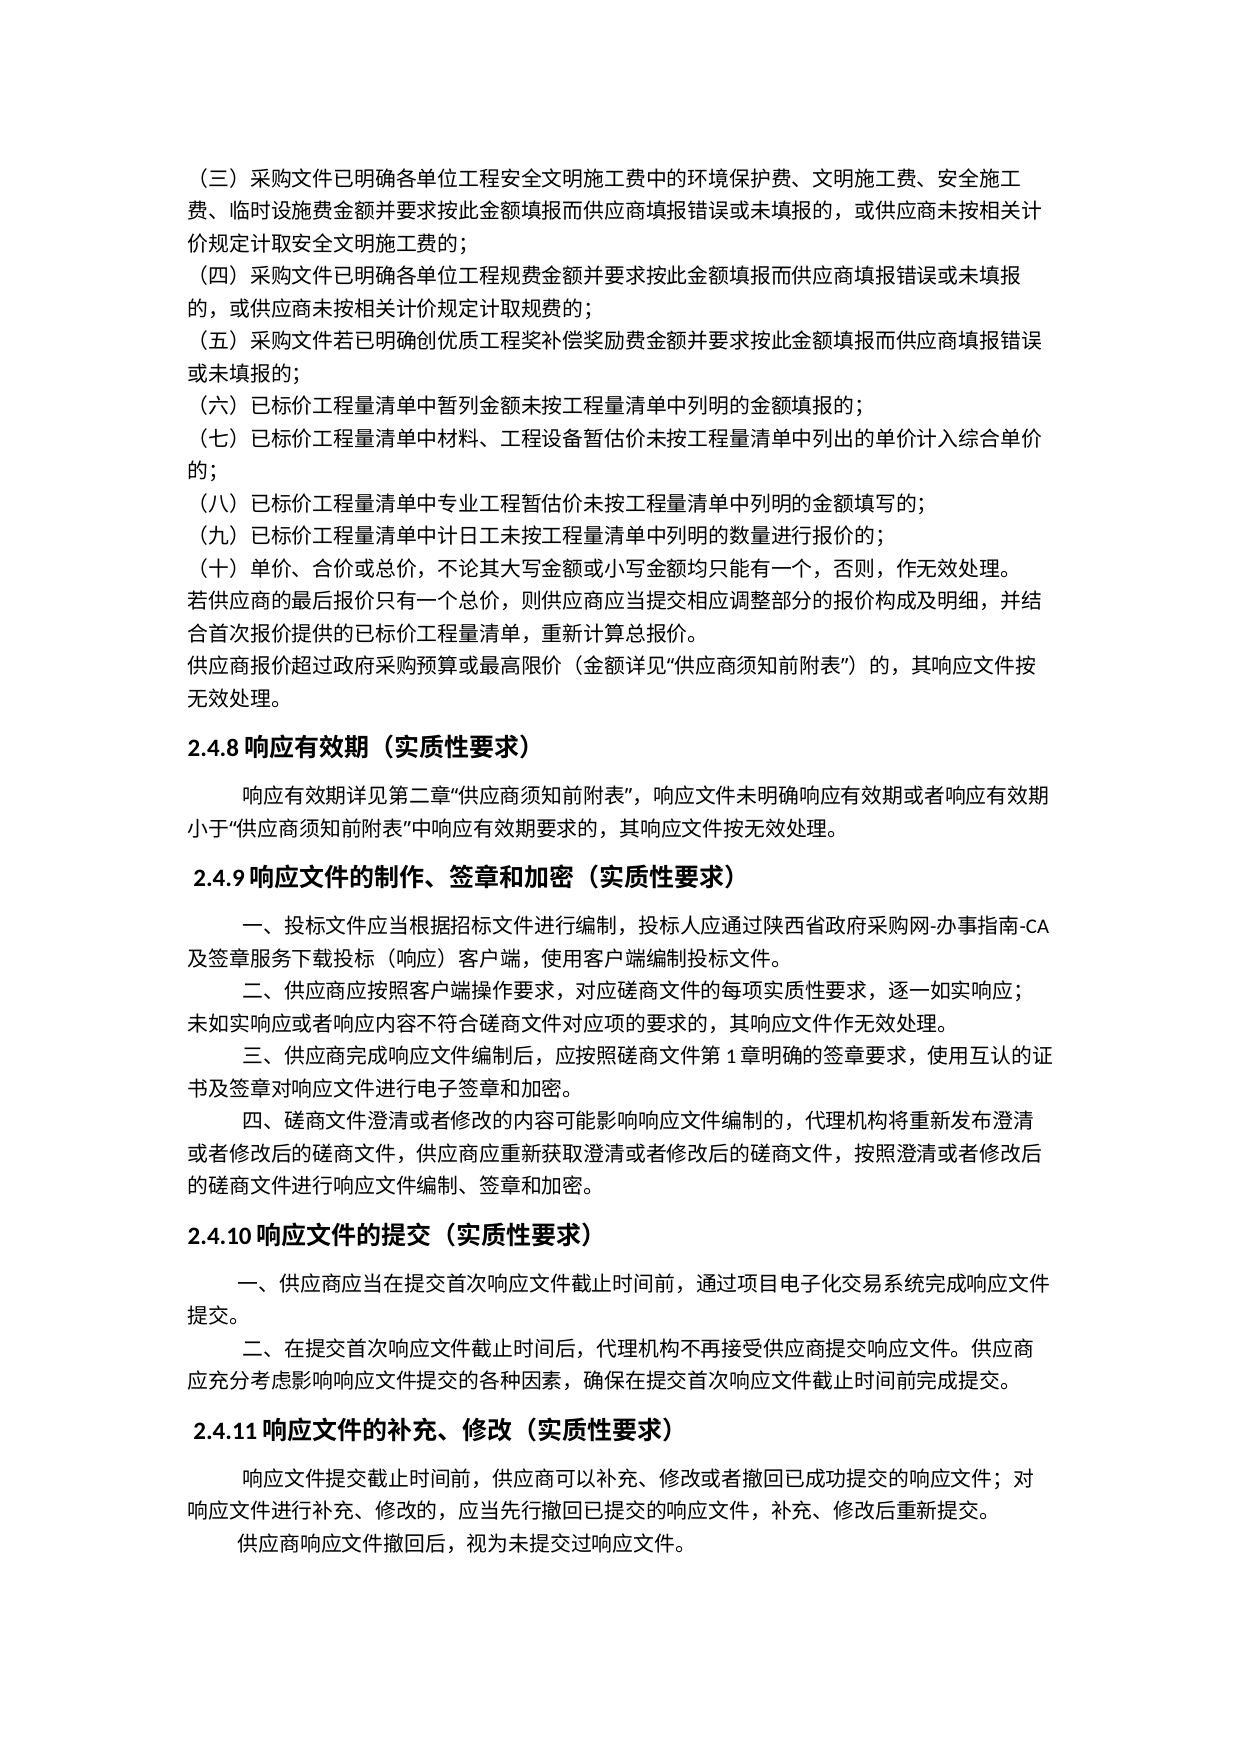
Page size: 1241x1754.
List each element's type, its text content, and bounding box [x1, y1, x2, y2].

text （五）采购文件若已明确创优质工程奖补偿奖励费金额并要求按此金额填报而供应商填报错误或未填报的； [187, 324, 1053, 389]
text 2.4.10响应文件的提交（实质性要求） [187, 1202, 1053, 1267]
text 二、供应商应按照客户端操作要求，对应磋商文件的每项实质性要求，逐一如实响应；未如实响应或者响应内容不符合磋商文件对应项的要求的，其响应文件作无效处理。 [187, 974, 1053, 1039]
text （六）已标价工程量清单中暂列金额未按工程量清单中列明的金额填报的； [187, 389, 1053, 422]
text 四、磋商文件澄清或者修改的内容可能影响响应文件编制的，代理机构将重新发布澄清或者修改后的磋商文件，供应商应重新获取澄清或者修改后的磋商文件，按照澄清或者修改后的磋商文件进行响应文件编制、签章和加密。 [187, 1104, 1053, 1202]
text 2.4.8响应有效期（实质性要求） [187, 714, 1053, 779]
text （七）已标价工程量清单中材料、工程设备暂估价未按工程量清单中列出的单价计入综合单价的； [187, 422, 1053, 487]
text （八）已标价工程量清单中专业工程暂估价未按工程量清单中列明的金额填写的； [187, 487, 1053, 519]
text （三）采购文件已明确各单位工程安全文明施工费中的环境保护费、文明施工费、安全施工费、临时设施费金额并要求按此金额填报而供应商填报错误或未填报的，或供应商未按相关计价规定计取安全文明施工费的； [187, 162, 1053, 259]
text 一、供应商应当在提交首次响应文件截止时间前，通过项目电子化交易系统完成响应文件提交。 [187, 1267, 1053, 1332]
text （十）单价、合价或总价，不论其大写金额或小写金额均只能有一个，否则，作无效处理。 [187, 552, 1053, 584]
text 若供应商的最后报价只有一个总价，则供应商应当提交相应调整部分的报价构成及明细，并结合首次报价提供的已标价工程量清单，重新计算总报价。 [187, 584, 1053, 649]
text 供应商响应文件撤回后，视为未提交过响应文件。 [187, 1527, 1053, 1559]
text （九）已标价工程量清单中计日工未按工程量清单中列明的数量进行报价的； [187, 519, 1053, 552]
text 响应有效期详见第二章“供应商须知前附表”，响应文件未明确响应有效期或者响应有效期小于“供应商须知前附表”中响应有效期要求的，其响应文件按无效处理。 [187, 779, 1053, 844]
text 二、在提交首次响应文件截止时间后，代理机构不再接受供应商提交响应文件。供应商应充分考虑影响响应文件提交的各种因素，确保在提交首次响应文件截止时间前完成提交。 [187, 1332, 1053, 1397]
text 三、供应商完成响应文件编制后，应按照磋商文件第1章明确的签章要求，使用互认的证书及签章对响应文件进行电子签章和加密。 [187, 1039, 1053, 1104]
text 2.4.9响应文件的制作、签章和加密（实质性要求） [187, 844, 1053, 909]
text 2.4.11响应文件的补充、修改（实质性要求） [187, 1397, 1053, 1462]
text 供应商报价超过政府采购预算或最高限价（金额详见“供应商须知前附表”）的，其响应文件按无效处理。 [187, 649, 1053, 714]
text 一、投标文件应当根据招标文件进行编制，投标人应通过陕西省政府采购网-办事指南-CA及签章服务下载投标（响应）客户端，使用客户端编制投标文件。 [187, 909, 1053, 974]
text （四）采购文件已明确各单位工程规费金额并要求按此金额填报而供应商填报错误或未填报的，或供应商未按相关计价规定计取规费的； [187, 259, 1053, 324]
text 响应文件提交截止时间前，供应商可以补充、修改或者撤回已成功提交的响应文件；对响应文件进行补充、修改的，应当先行撤回已提交的响应文件，补充、修改后重新提交。 [187, 1462, 1053, 1527]
